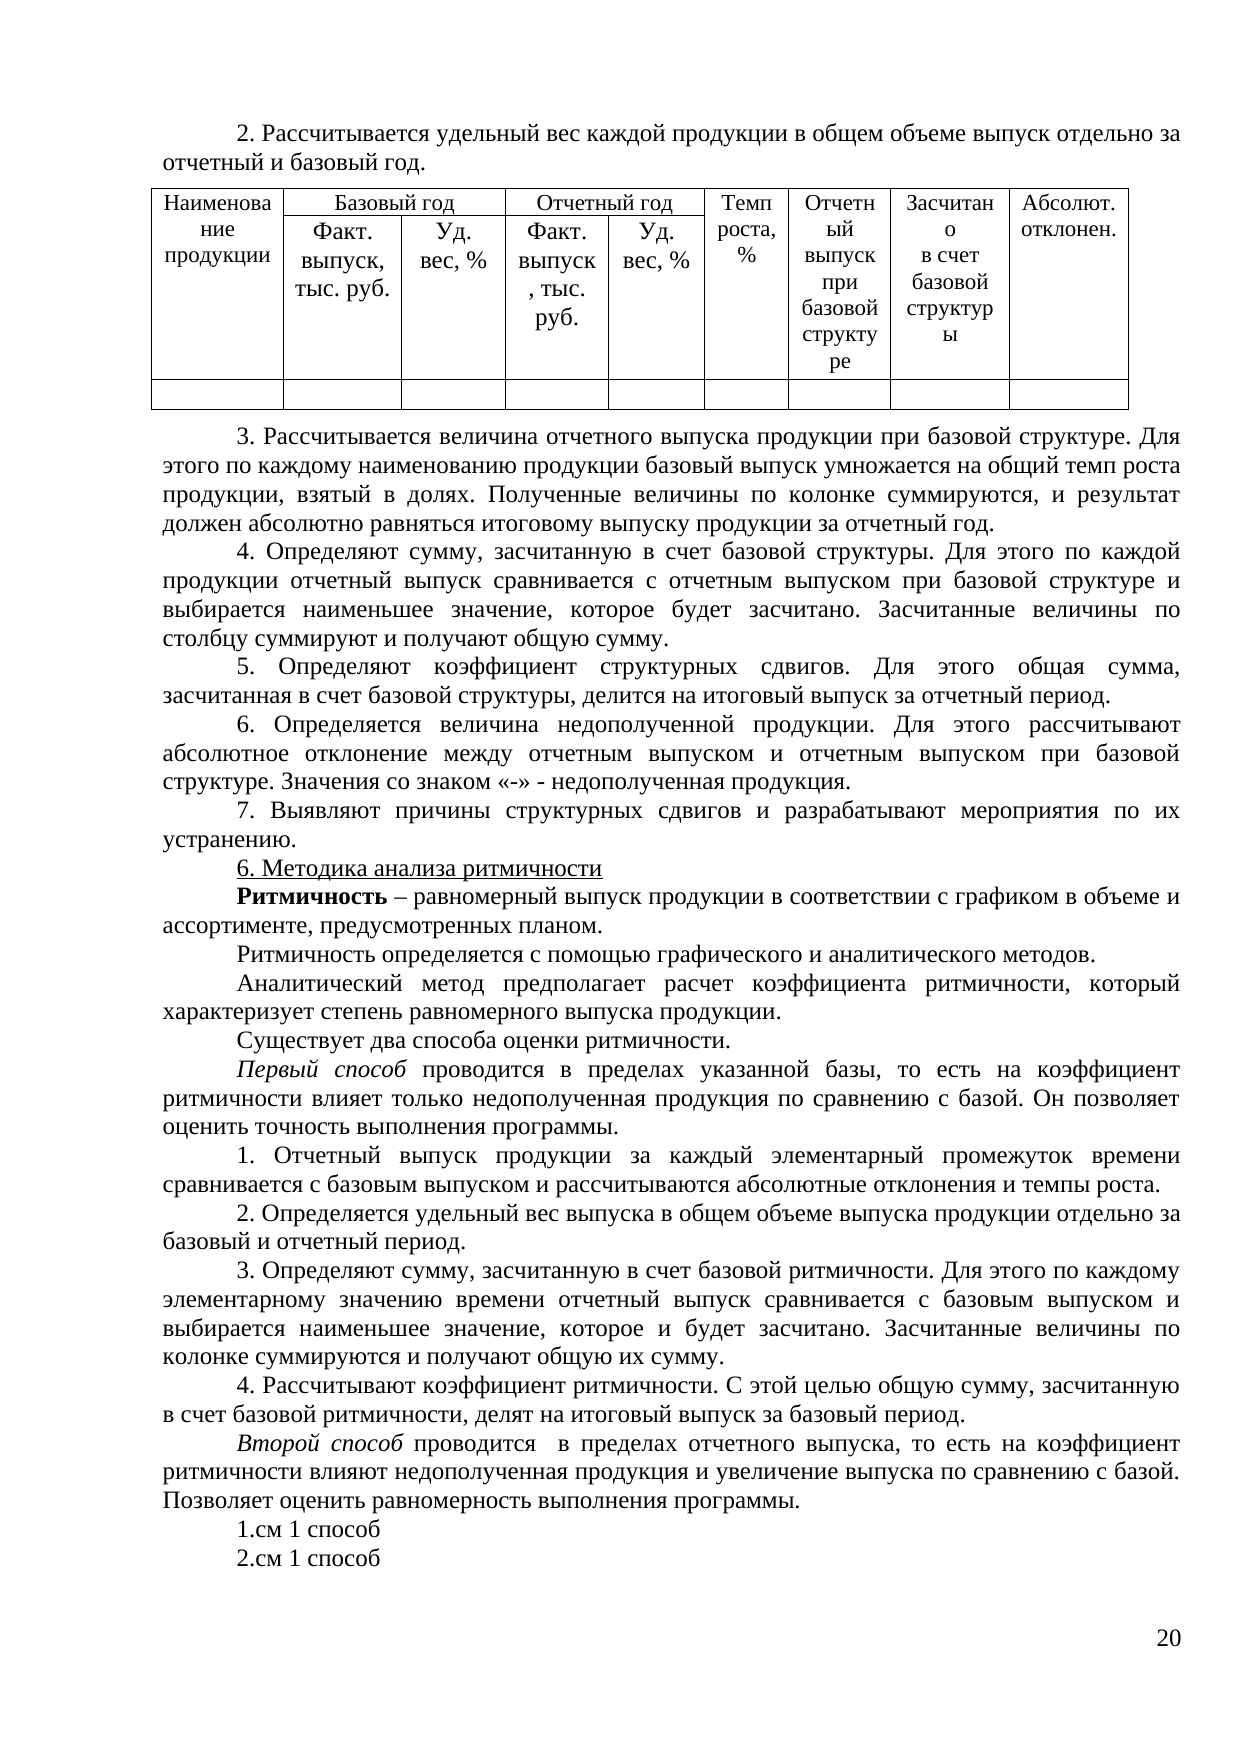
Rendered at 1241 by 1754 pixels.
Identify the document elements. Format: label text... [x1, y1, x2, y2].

table_cell Факт. выпуск, тыс. руб. [506, 216, 608, 379]
text Второй способ проводится в пределах отчетного выпуска, то есть на коэффициент ритмичности влияют недополученная продукция и увеличение выпуска по сравнению с базой. Позволяет оценить равномерность выполнения программы. [162, 1428, 1181, 1514]
table_header Отчетный год [506, 189, 704, 215]
table_cell [1010, 380, 1128, 408]
text 1.см 1 способ [162, 1514, 1181, 1543]
table_header Базовый год [284, 189, 505, 215]
table_header Абсолют. отклонен. [1010, 189, 1128, 379]
text 2. Рассчитывается удельный вес каждой продукции в общем объеме выпуск отдельно за отчетный и базовый год. [162, 118, 1181, 176]
text 1. Отчетный выпуск продукции за каждый элементарный промежуток времени сравнивается с базовым выпуском и рассчитываются абсолютные отклонения и темпы роста. [162, 1140, 1181, 1198]
table_header Засчитано в счет базовой структуры [891, 189, 1009, 379]
table_cell Уд. вес, % [402, 216, 505, 379]
text Первый способ проводится в пределах указанной базы, то есть на коэффициент ритмичности влияет только недополученная продукция по сравнению с базой. Он позволяет оценить точность выполнения программы. [162, 1054, 1181, 1140]
table_cell [789, 380, 890, 408]
text Существует два способа оценки ритмичности. [162, 1025, 1181, 1054]
text Аналитический метод предполагает расчет коэффициента ритмичности, который характеризует степень равномерного выпуска продукции. [162, 968, 1181, 1025]
text 6. Определяется величина недополученной продукции. Для этого рассчитывают абсолютное отклонение между отчетным выпуском и отчетным выпуском при базовой структуре. Значения со знаком «-» - недополученная продукция. [162, 709, 1181, 795]
table_cell [506, 380, 608, 408]
text Ритмичность – равномерный выпуск продукции в соответствии с графиком в объеме и ассортименте, предусмотренных планом. [162, 881, 1181, 939]
table_cell [705, 380, 788, 408]
table_cell [609, 380, 704, 408]
table_cell [284, 380, 401, 408]
text 4. Определяют сумму, засчитанную в счет базовой структуры. Для этого по каждой продукции отчетный выпуск сравнивается с отчетным выпуском при базовой структуре и выбирается наименьшее значение, которое будет засчитано. Засчитанные величины по столбцу суммируют и получают общую сумму. [162, 536, 1181, 651]
text 2.см 1 способ [162, 1543, 1181, 1571]
table_header Наименование продукции [152, 189, 283, 379]
table_header Темп роста, % [705, 189, 788, 379]
table_cell Факт. выпуск, тыс. руб. [284, 216, 401, 379]
text 5. Определяют коэффициент структурных сдвигов. Для этого общая сумма, засчитанная в счет базовой структуры, делится на итоговый выпуск за отчетный период. [162, 651, 1181, 709]
table_cell [152, 380, 283, 408]
text 6. Методика анализа ритмичности [162, 853, 1181, 881]
text 2. Определяется удельный вес выпуска в общем объеме выпуска продукции отдельно за базовый и отчетный период. [162, 1198, 1181, 1255]
table_cell Уд. вес, % [609, 216, 704, 379]
text Ритмичность определяется с помощью графического и аналитического методов. [162, 939, 1181, 968]
text 3. Рассчитывается величина отчетного выпуска продукции при базовой структуре. Для этого по каждому наименованию продукции базовый выпуск умножается на общий темп роста продукции, взятый в долях. Полученные величины по колонке суммируются, и результат должен абсолютно равняться итоговому выпуску продукции за отчетный год. [162, 421, 1181, 536]
text 4. Рассчитывают коэффициент ритмичности. С этой целью общую сумму, засчитанную в счет базовой ритмичности, делят на итоговый выпуск за базовый период. [162, 1370, 1181, 1428]
table_cell [891, 380, 1009, 408]
text 7. Выявляют причины структурных сдвигов и разрабатывают мероприятия по их устранению. [162, 795, 1181, 853]
table_header Отчетный выпуск при базовой структуре [789, 189, 890, 379]
text 3. Определяют сумму, засчитанную в счет базовой ритмичности. Для этого по каждому элементарному значению времени отчетный выпуск сравнивается с базовым выпуском и выбирается наименьшее значение, которое и будет засчитано. Засчитанные величины по колонке суммируются и получают общую их сумму. [162, 1255, 1181, 1370]
table_cell [402, 380, 505, 408]
